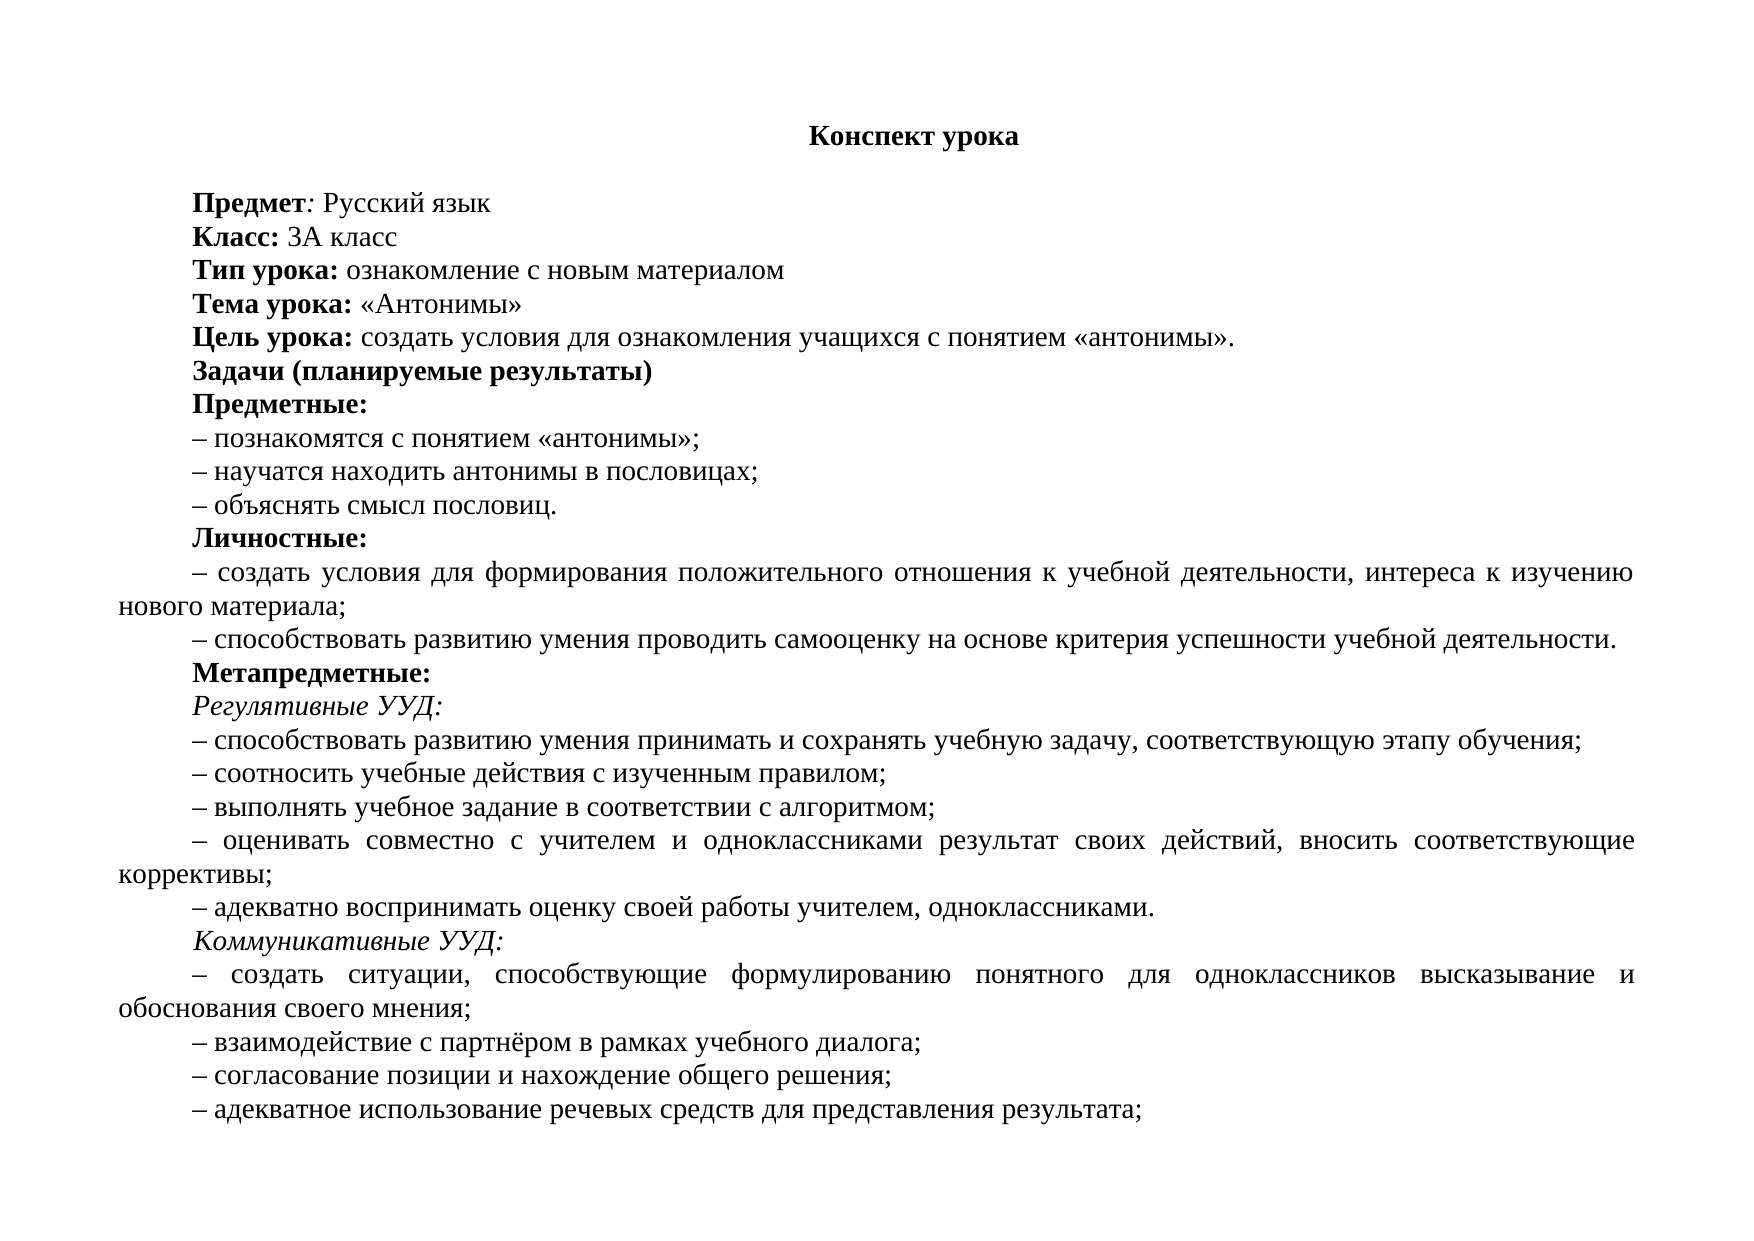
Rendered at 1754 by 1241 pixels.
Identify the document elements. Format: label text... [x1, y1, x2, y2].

text – адекватное использование речевых средств для представления результата; [118, 1091, 1636, 1124]
text Предметные: [118, 386, 1636, 420]
text – познакомятся с понятием «антонимы»; [118, 420, 1636, 453]
text Класс: 3А класс [118, 219, 1636, 252]
text – создать ситуации, способствующие формулированию понятного для одноклассников высказывание и обоснования своего мнения; [118, 957, 1636, 1024]
text – адекватно воспринимать оценку своей работы учителем, одноклассниками. [118, 889, 1636, 923]
text Конспект урока [118, 118, 1636, 152]
text – взаимодействие с партнёром в рамках учебного диалога; [118, 1024, 1636, 1057]
text – оценивать совместно с учителем и одноклассниками результат своих действий, вносить соответствующие коррективы; [118, 822, 1636, 889]
text – научатся находить антонимы в пословицах; [118, 453, 1636, 487]
text Коммуникативные УУД: [193, 923, 1636, 957]
text – объяснять смысл пословиц. [118, 487, 1636, 521]
text Тип урока: ознакомление с новым материалом [118, 252, 1636, 286]
text – согласование позиции и нахождение общего решения; [118, 1057, 1636, 1091]
text – создать условия для формирования положительного отношения к учебной деятельности, интереса к изучению нового материала; [118, 554, 1636, 621]
text Личностные: [118, 521, 1636, 554]
text Задачи (планируемые результаты) [118, 353, 1636, 386]
text – выполнять учебное задание в соответствии с алгоритмом; [118, 789, 1636, 822]
text Цель урока: создать условия для ознакомления учащихся с понятием «антонимы». [118, 319, 1636, 353]
text – способствовать развитию умения принимать и сохранять учебную задачу, соответствующую этапу обучения; [118, 722, 1636, 755]
text Предмет: Русский язык [118, 185, 1636, 219]
text – способствовать развитию умения проводить самооценку на основе критерия успешности учебной деятельности. [118, 621, 1636, 655]
text Регулятивные УУД: [118, 688, 1636, 722]
text – соотносить учебные действия с изученным правилом; [118, 755, 1636, 789]
text Тема урока: «Антонимы» [118, 286, 1636, 319]
text Метапредметные: [118, 655, 1636, 688]
